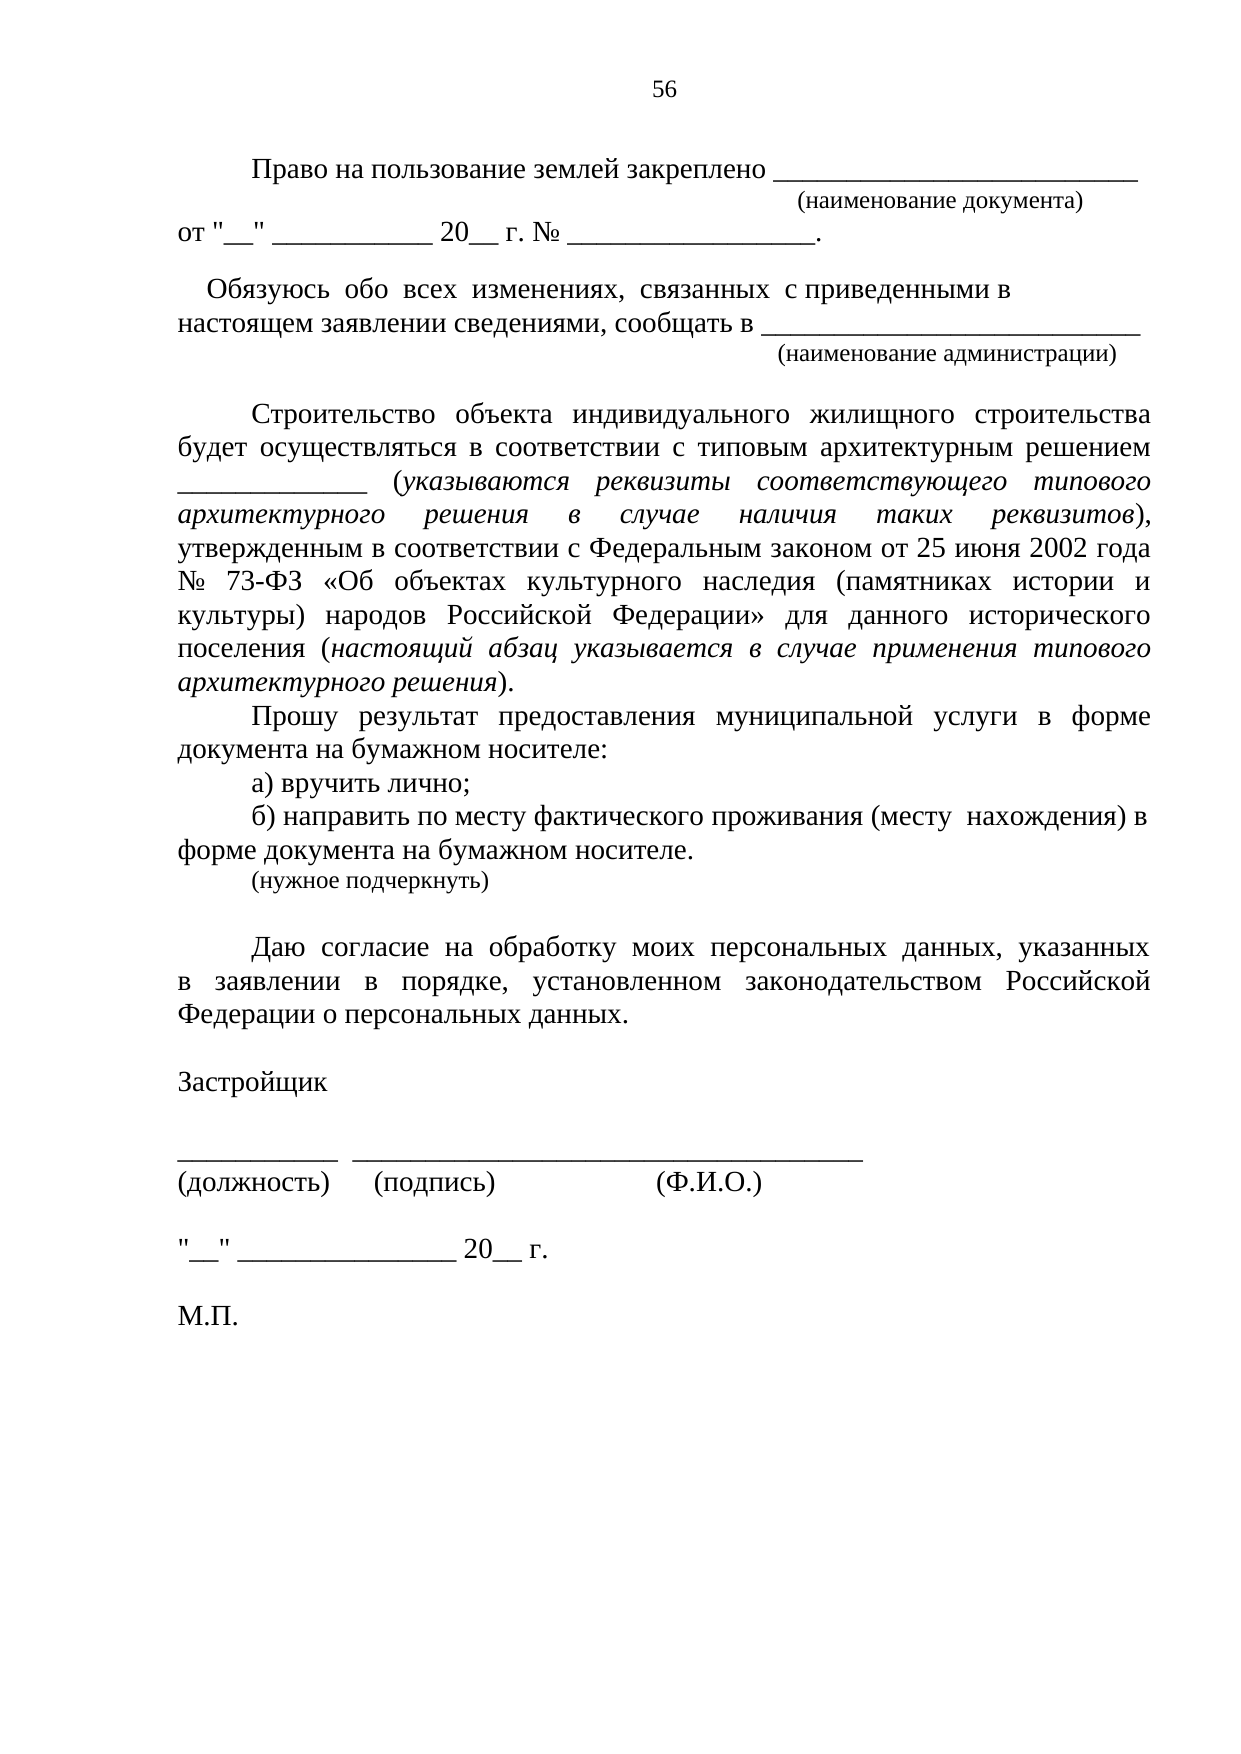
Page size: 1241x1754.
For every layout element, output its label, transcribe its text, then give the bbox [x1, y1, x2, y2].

text (должность) (подпись) (Ф.И.О.) [177, 1164, 1152, 1198]
text а) вручить лично; [177, 765, 1152, 798]
text "__" _______________ 20__ г. [177, 1231, 1152, 1265]
text Строительство объекта индивидуального жилищного строительства будет осуществляться в соответствии с типовым архитектурным решением _____________ (указываются реквизиты соответствующего типового архитектурного решения в случае наличия таких реквизитов), утвержденным в соответствии с Федеральным законом от 25 июня 2002 года № 73-ФЗ «Об объектах культурного наследия (памятниках истории и культуры) народов Российской Федерации» для данного исторического поселения (настоящий абзац указывается в случае применения типового архитектурного решения). [177, 396, 1152, 698]
text (нужное подчеркнуть) [177, 865, 1152, 894]
text Прошу результат предоставления муниципальной услуги в форме документа на бумажном носителе: [177, 698, 1152, 765]
text форме документа на бумажном носителе. [177, 832, 1152, 865]
text Обязуюсь обо всех изменениях, связанных с приведенными в настоящем заявлении сведениями, сообщать в __________________________ [177, 271, 1152, 338]
text (наименование документа) [177, 185, 1152, 214]
text ___________ ___________________________________ [177, 1131, 1152, 1164]
text от "__" ___________ 20__ г. № _________________. [177, 214, 1152, 247]
text (наименование администрации) [177, 338, 1152, 367]
text б) направить по месту фактического проживания (месту нахождения) в [177, 798, 1152, 832]
text Даю согласие на обработку моих персональных данных, указанных в заявлении в порядке, установленном законодательством Российской Федерации о персональных данных. [177, 929, 1152, 1030]
text Застройщик [177, 1064, 1152, 1097]
text Право на пользование землей закреплено _________________________ [177, 152, 1152, 185]
text М.П. [177, 1298, 1152, 1332]
